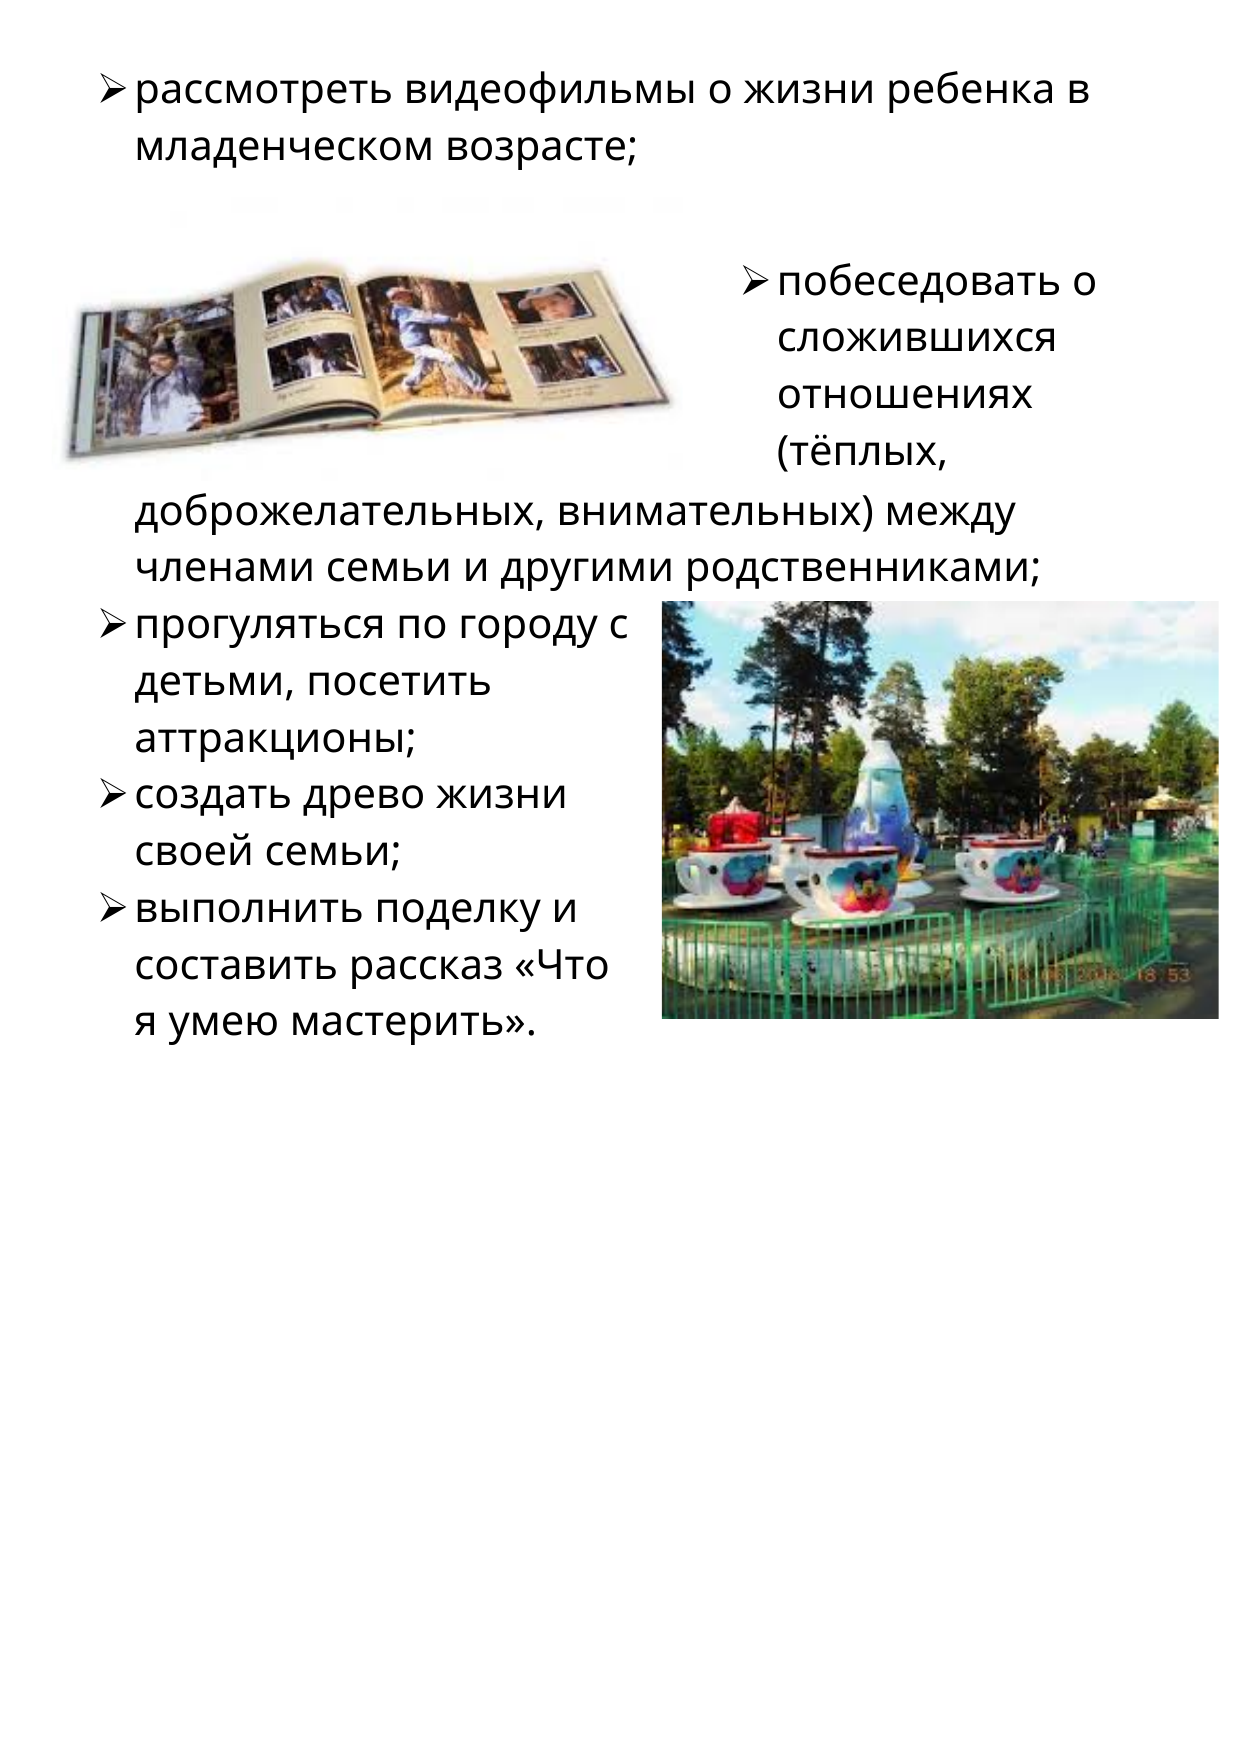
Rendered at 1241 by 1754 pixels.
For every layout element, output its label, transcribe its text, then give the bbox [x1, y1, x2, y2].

list рассмотреть видеофильмы о жизни ребенка в младенческом возрасте; [97, 59, 1181, 173]
list побеседовать о сложившихся отношениях (тёплых, доброжелательных, внимательных) между членами семьи и другими родственниками; [97, 250, 1181, 594]
picture [661, 601, 1219, 1019]
picture [51, 197, 683, 481]
list выполнить поделку и составить рассказ «Что я умею мастерить». [97, 878, 1181, 1048]
list создать древо жизни своей семьи; [97, 764, 661, 878]
list прогуляться по городу с детьми, посетить аттракционы; [97, 594, 1181, 764]
